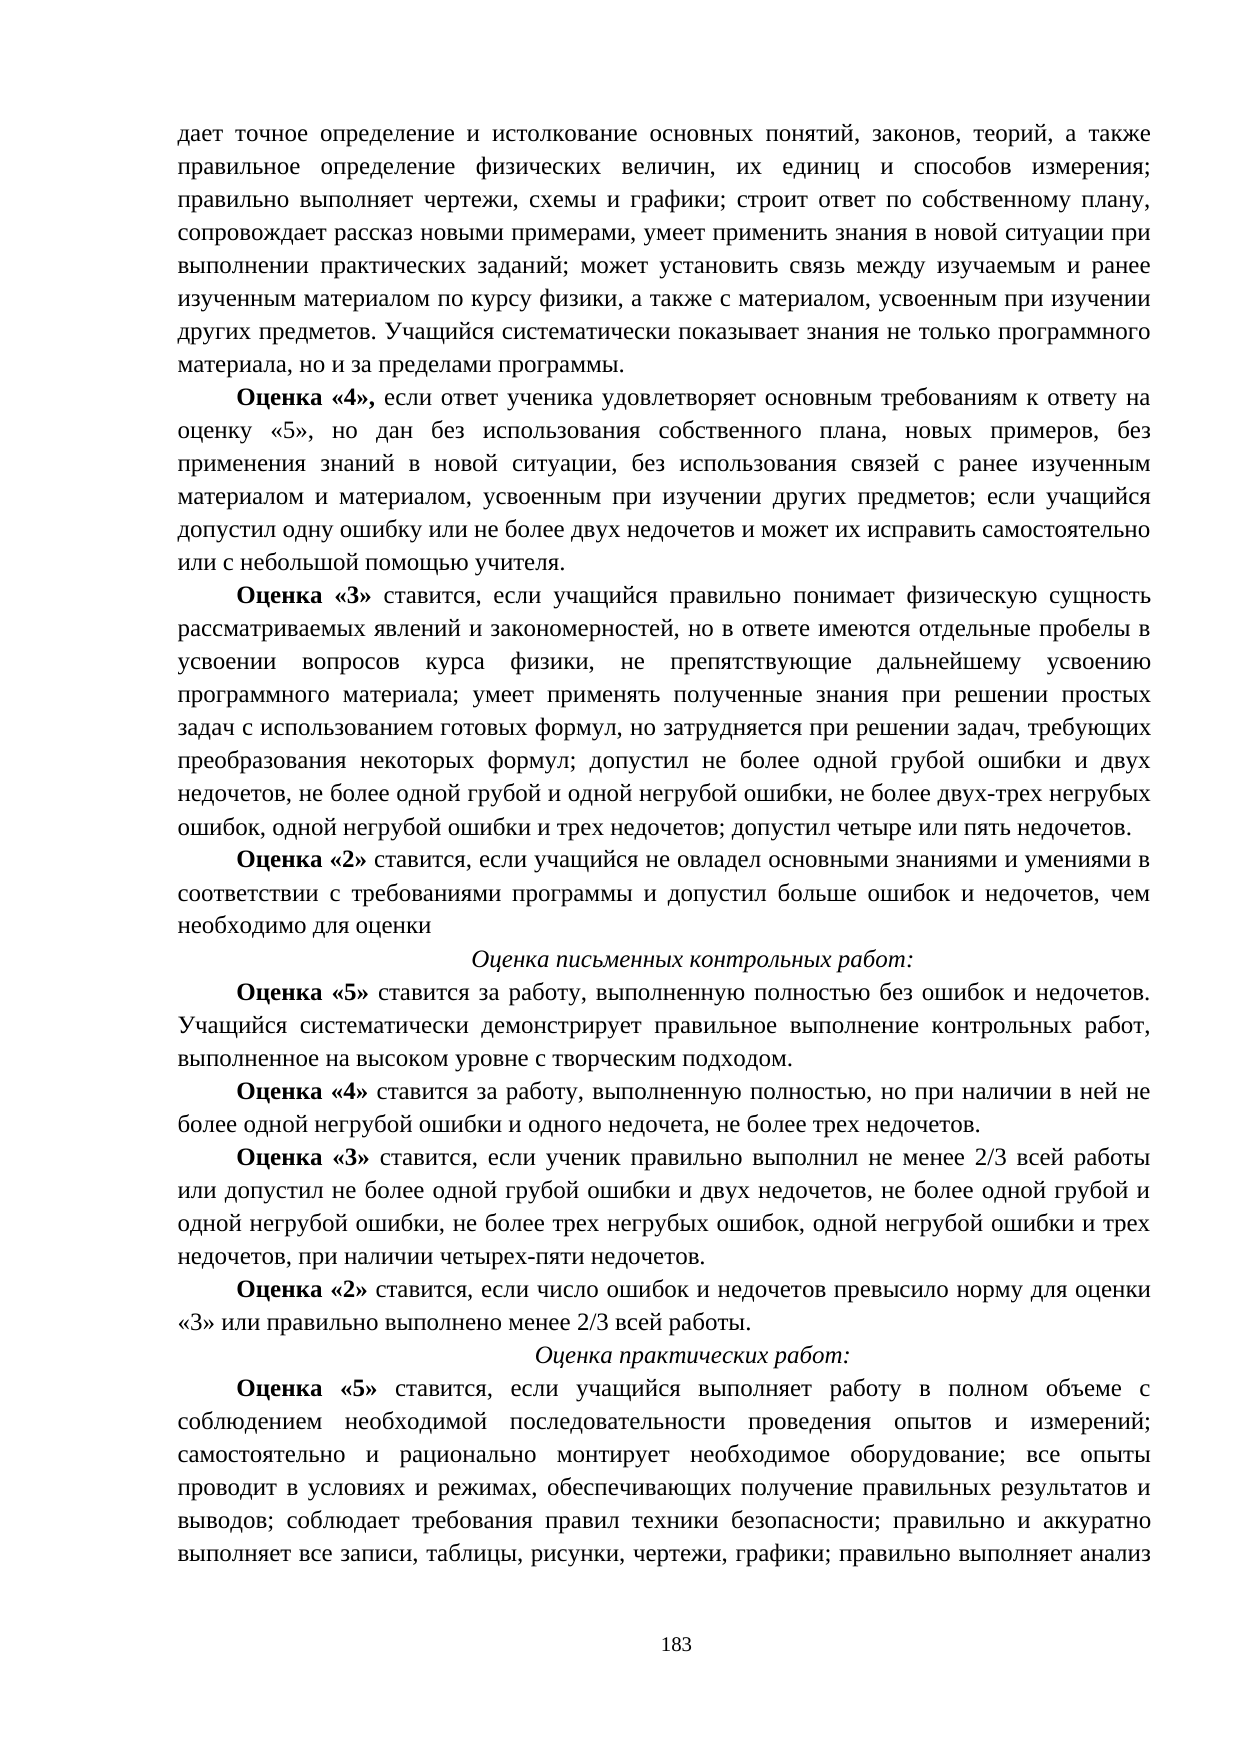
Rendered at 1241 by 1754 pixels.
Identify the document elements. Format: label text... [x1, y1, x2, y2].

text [177, 1373, 1152, 1567]
text Оценка «5» ставится за работу, выполненную полностью без ошибок и недочетов. Учащийся систематически демонстрирует правильное выполнение контрольных работ, выполненное на высоком уровне с творческим подходом. [177, 977, 1152, 1071]
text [177, 118, 1152, 378]
text Оценка письменных контрольных работ: [177, 944, 1152, 972]
text Оценка «2» ставится, если учащийся не овладел основными знаниями и умениями в соответствии с требованиями программы и допустил больше ошибок и недочетов, чем необходимо для оценки [177, 844, 1152, 939]
text Оценка «3» ставится, если учащийся правильно понимает физическую сущность рассматриваемых явлений и закономерностей, но в ответе имеются отдельные пробелы в усвоении вопросов курса физики, не препятствующие дальнейшему усвоению программного материала; умеет применять полученные знания при решении простых задач с использованием готовых формул, но затрудняется при решении задач, требующих преобразования некоторых формул; допустил не более одной грубой ошибки и двух недочетов, не более одной грубой и одной негрубой ошибки, не более двух-трех негрубых ошибок, одной негрубой ошибки и трех недочетов; допустил четыре или пять недочетов. [177, 580, 1152, 840]
text Оценка «4», если ответ ученика удовлетворяет основным требованиям к ответу на оценку «5», но дан без использования собственного плана, новых примеров, без применения знаний в новой ситуации, без использования связей с ранее изученным материалом и материалом, усвоенным при изучении других предметов; если учащийся допустил одну ошибку или не более двух недочетов и может их исправить самостоятельно или с небольшой помощью учителя. [177, 382, 1152, 576]
text Оценка «2» ставится, если число ошибок и недочетов превысило норму для оценки «3» или правильно выполнено менее 2/3 всей работы. [177, 1274, 1152, 1336]
text Оценка «4» ставится за работу, выполненную полностью, но при наличии в ней не более одной негрубой ошибки и одного недочета, не более трех недочетов. [177, 1076, 1152, 1137]
text Оценка «3» ставится, если ученик правильно выполнил не менее 2/3 всей работы или допустил не более одной грубой ошибки и двух недочетов, не более одной грубой и одной негрубой ошибки, не более трех негрубых ошибок, одной негрубой ошибки и трех недочетов, при наличии четырех-пяти недочетов. [177, 1142, 1152, 1269]
text Оценка практических работ: [177, 1340, 1152, 1369]
